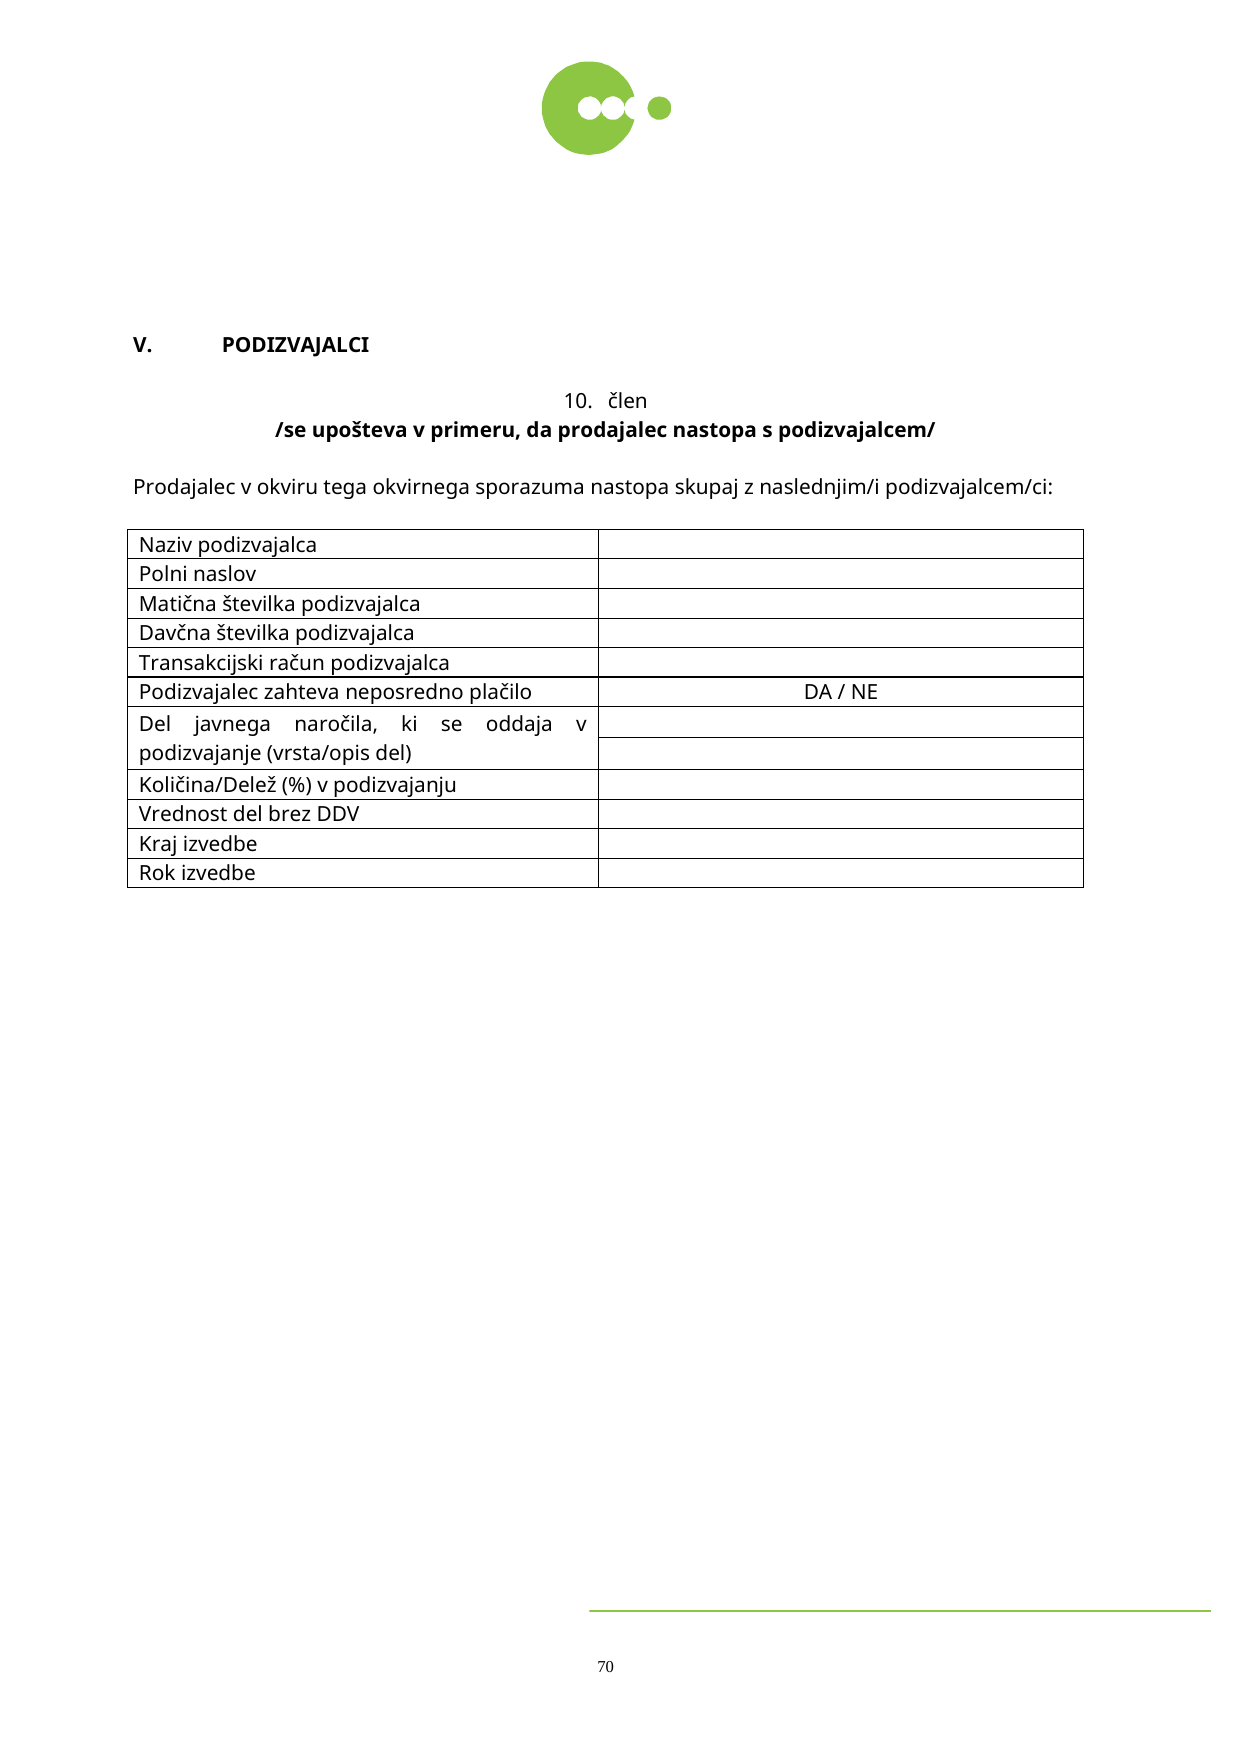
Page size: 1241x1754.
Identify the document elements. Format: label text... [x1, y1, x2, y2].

table_cell [599, 619, 1083, 647]
table_cell Matična številka podizvajalca [128, 589, 598, 617]
text /se upošteva v primeru, da prodajalec nastopa s podizvajalcem/ [133, 415, 1078, 443]
list PODIZVAJALCI [133, 330, 1078, 358]
table_cell [599, 859, 1083, 887]
table_cell Transakcijski račun podizvajalca [128, 648, 598, 676]
table_cell Davčna številka podizvajalca [128, 619, 598, 647]
table_cell Kraj izvedbe [128, 829, 598, 857]
table_cell [599, 829, 1083, 857]
table_cell Rok izvedbe [128, 859, 598, 887]
table_cell [599, 738, 1083, 769]
table_cell [599, 648, 1083, 676]
table_cell Količina/Delež (%) v podizvajanju [128, 770, 598, 798]
table_cell [599, 770, 1083, 798]
table_cell [599, 589, 1083, 617]
table_header [599, 530, 1083, 558]
table_cell [599, 707, 1083, 737]
table_cell Polni naslov [128, 559, 598, 588]
list člen [133, 387, 1078, 415]
table_header Naziv podizvajalca [128, 530, 598, 558]
table_cell Del javnega naročila, ki se oddaja v podizvajanje (vrsta/opis del) [128, 707, 598, 769]
text Prodajalec v okviru tega okvirnega sporazuma nastopa skupaj z naslednjim/i podizvajalcem/ci: [133, 472, 1078, 500]
table_cell Podizvajalec zahteva neposredno plačilo [128, 678, 598, 706]
table_cell DA / NE [599, 678, 1083, 706]
table_cell Vrednost del brez DDV [128, 800, 598, 828]
table_cell [599, 559, 1083, 588]
table_cell [599, 800, 1083, 828]
